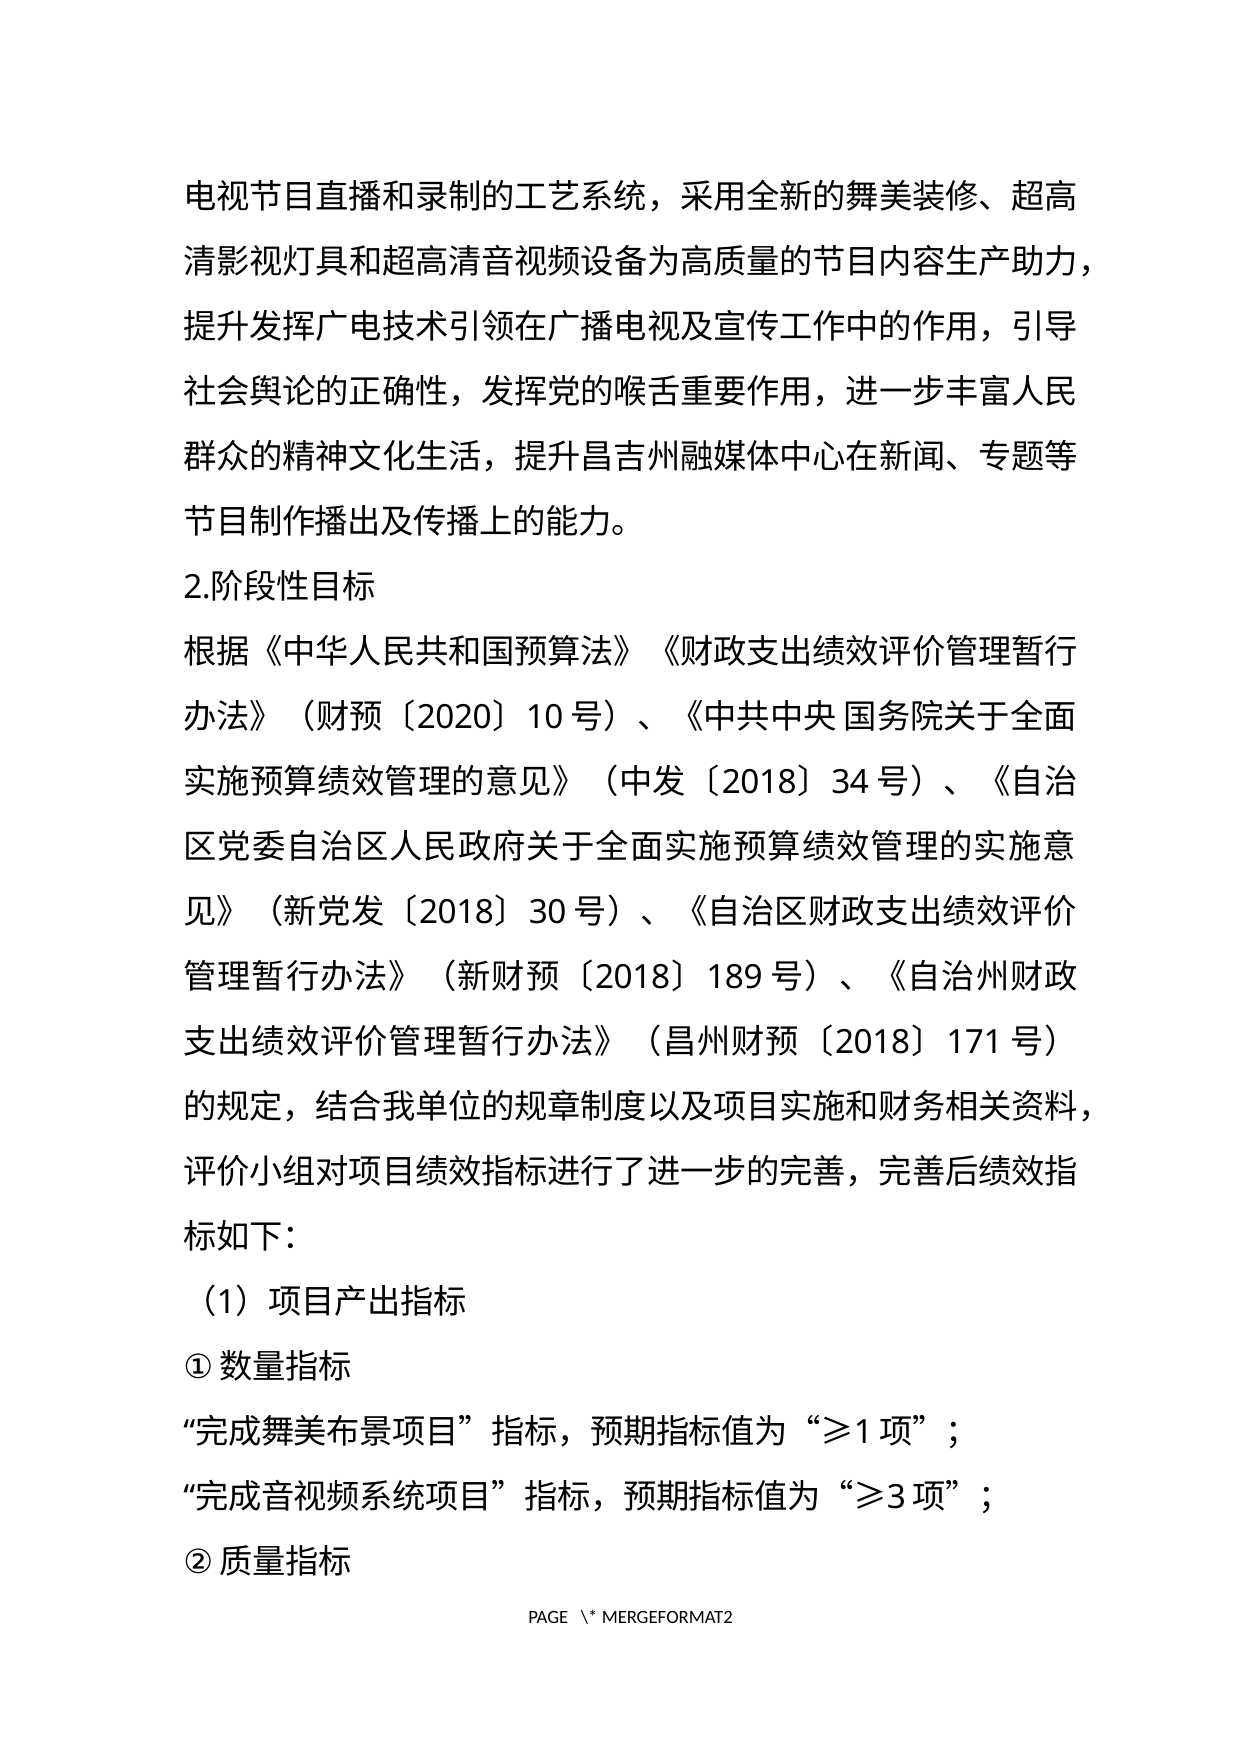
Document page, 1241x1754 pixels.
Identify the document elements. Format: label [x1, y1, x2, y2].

text [183, 162, 1078, 1592]
